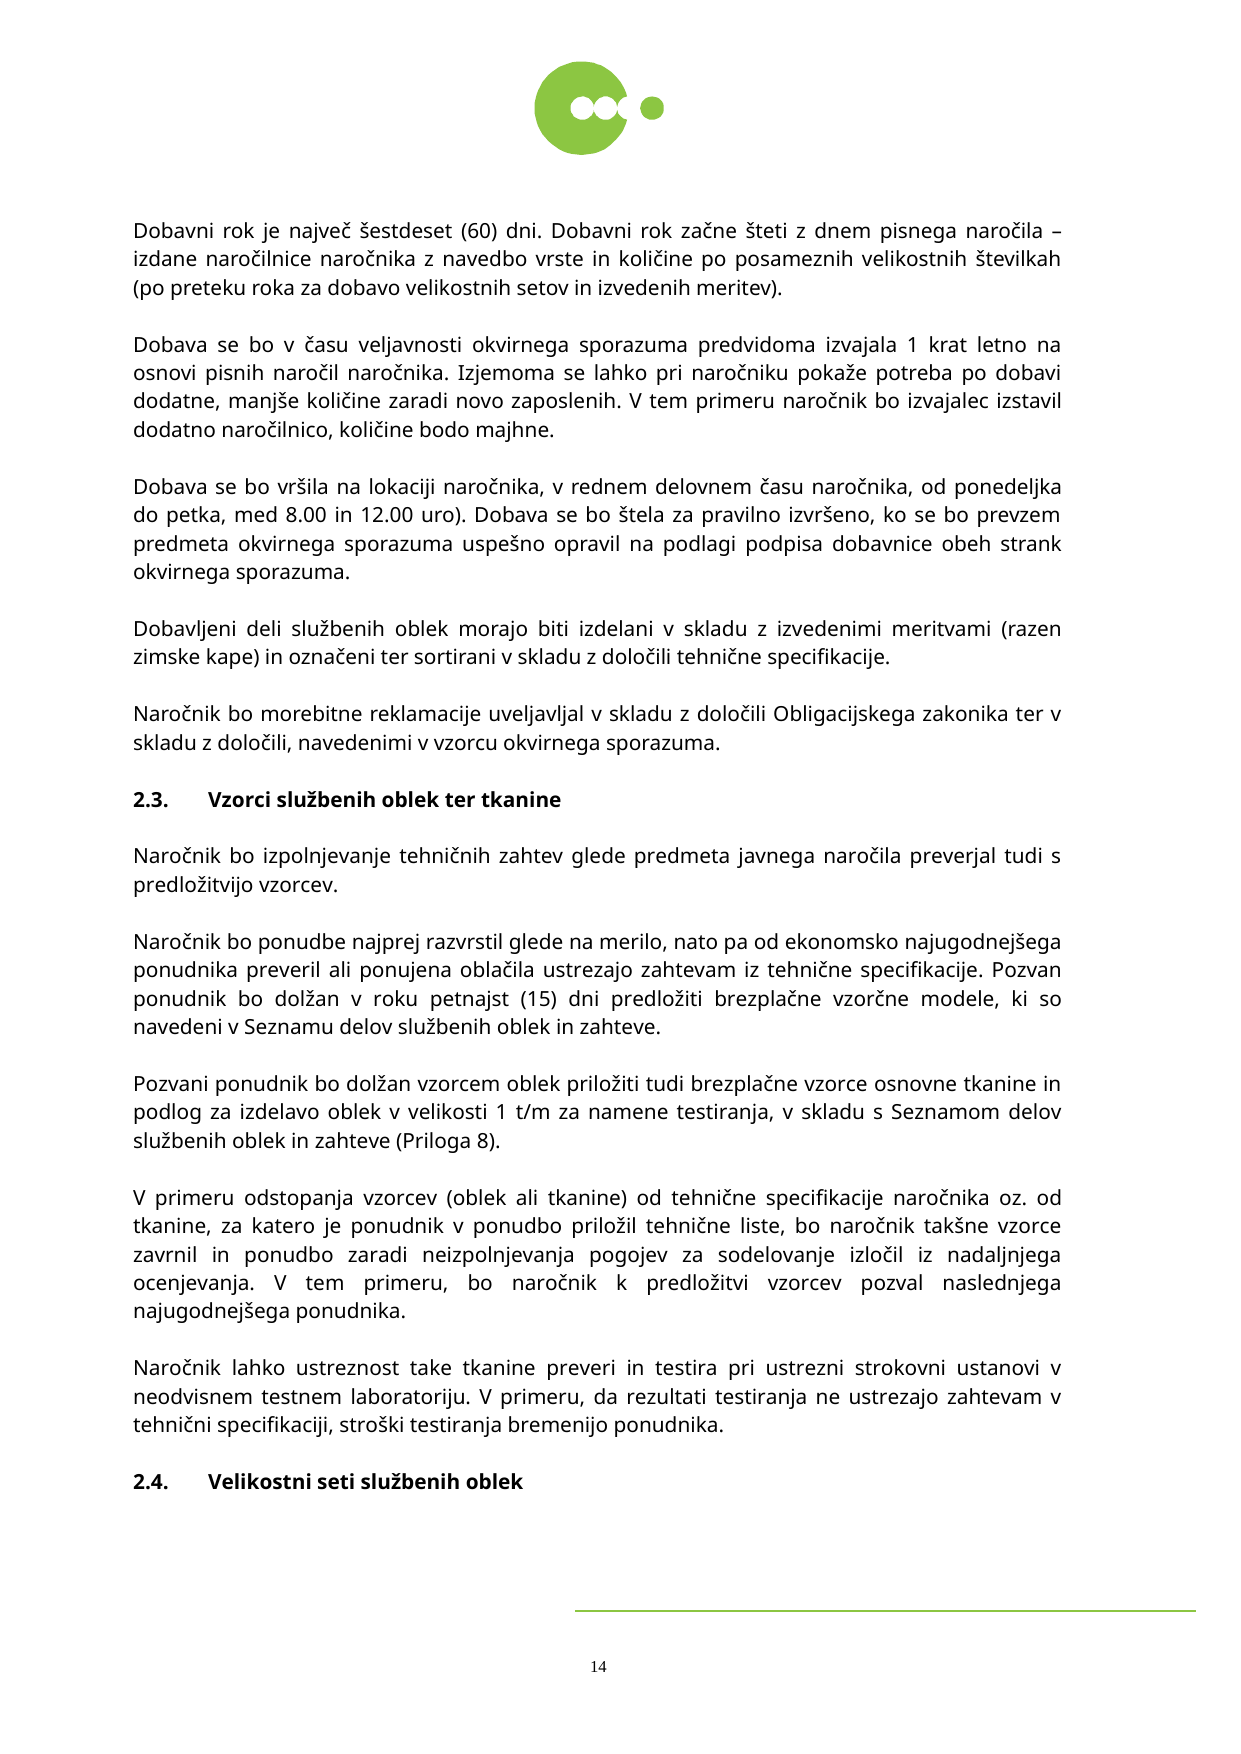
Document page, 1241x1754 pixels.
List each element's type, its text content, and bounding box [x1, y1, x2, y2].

text Dobavni rok je največ šestdeset (60) dni. Dobavni rok začne šteti z dnem pisnega naročila – izdane naročilnice naročnika z navedbo vrste in količine po posameznih velikostnih številkah (po preteku roka za dobavo velikostnih setov in izvedenih meritev). [133, 216, 1063, 301]
text Dobava se bo vršila na lokaciji naročnika, v rednem delovnem času naročnika, od ponedeljka do petka, med 8.00 in 12.00 uro). Dobava se bo štela za pravilno izvršeno, ko se bo prevzem predmeta okvirnega sporazuma uspešno opravil na podlagi podpisa dobavnice obeh strank okvirnega sporazuma. [133, 472, 1063, 586]
text Dobavljeni deli službenih oblek morajo biti izdelani v skladu z izvedenimi meritvami (razen zimske kape) in označeni ter sortirani v skladu z določili tehnične specifikacije. [133, 614, 1063, 671]
text Naročnik bo ponudbe najprej razvrstil glede na merilo, nato pa od ekonomsko najugodnejšega ponudnika preveril ali ponujena oblačila ustrezajo zahtevam iz tehnične specifikacije. Pozvan ponudnik bo dolžan v roku petnajst (15) dni predložiti brezplačne vzorčne modele, ki so navedeni v Seznamu delov službenih oblek in zahteve. [133, 927, 1063, 1041]
list Vzorci službenih oblek ter tkanine [133, 785, 1063, 813]
text Naročnik bo morebitne reklamacije uveljavljal v skladu z določili Obligacijskega zakonika ter v skladu z določili, navedenimi v vzorcu okvirnega sporazuma. [133, 699, 1063, 756]
text Pozvani ponudnik bo dolžan vzorcem oblek priložiti tudi brezplačne vzorce osnovne tkanine in podlog za izdelavo oblek v velikosti 1 t/m za namene testiranja, v skladu s Seznamom delov službenih oblek in zahteve (Priloga 8). [133, 1069, 1063, 1154]
text V primeru odstopanja vzorcev (oblek ali tkanine) od tehnične specifikacije naročnika oz. od tkanine, za katero je ponudnik v ponudbo priložil tehnične liste, bo naročnik takšne vzorce zavrnil in ponudbo zaradi neizpolnjevanja pogojev za sodelovanje izločil iz nadaljnjega ocenjevanja. V tem primeru, bo naročnik k predložitvi vzorcev pozval naslednjega najugodnejšega ponudnika. [133, 1183, 1063, 1325]
list Velikostni seti službenih oblek [133, 1467, 1063, 1496]
text Naročnik bo izpolnjevanje tehničnih zahtev glede predmeta javnega naročila preverjal tudi s predložitvijo vzorcev. [133, 842, 1063, 898]
text Dobava se bo v času veljavnosti okvirnega sporazuma predvidoma izvajala 1 krat letno na osnovi pisnih naročil naročnika. Izjemoma se lahko pri naročniku pokaže potreba po dobavi dodatne, manjše količine zaradi novo zaposlenih. V tem primeru naročnik bo izvajalec izstavil dodatno naročilnico, količine bodo majhne. [133, 330, 1063, 443]
text Naročnik lahko ustreznost take tkanine preveri in testira pri ustrezni strokovni ustanovi v neodvisnem testnem laboratoriju. V primeru, da rezultati testiranja ne ustrezajo zahtevam v tehnični specifikaciji, stroški testiranja bremenijo ponudnika. [133, 1353, 1063, 1439]
